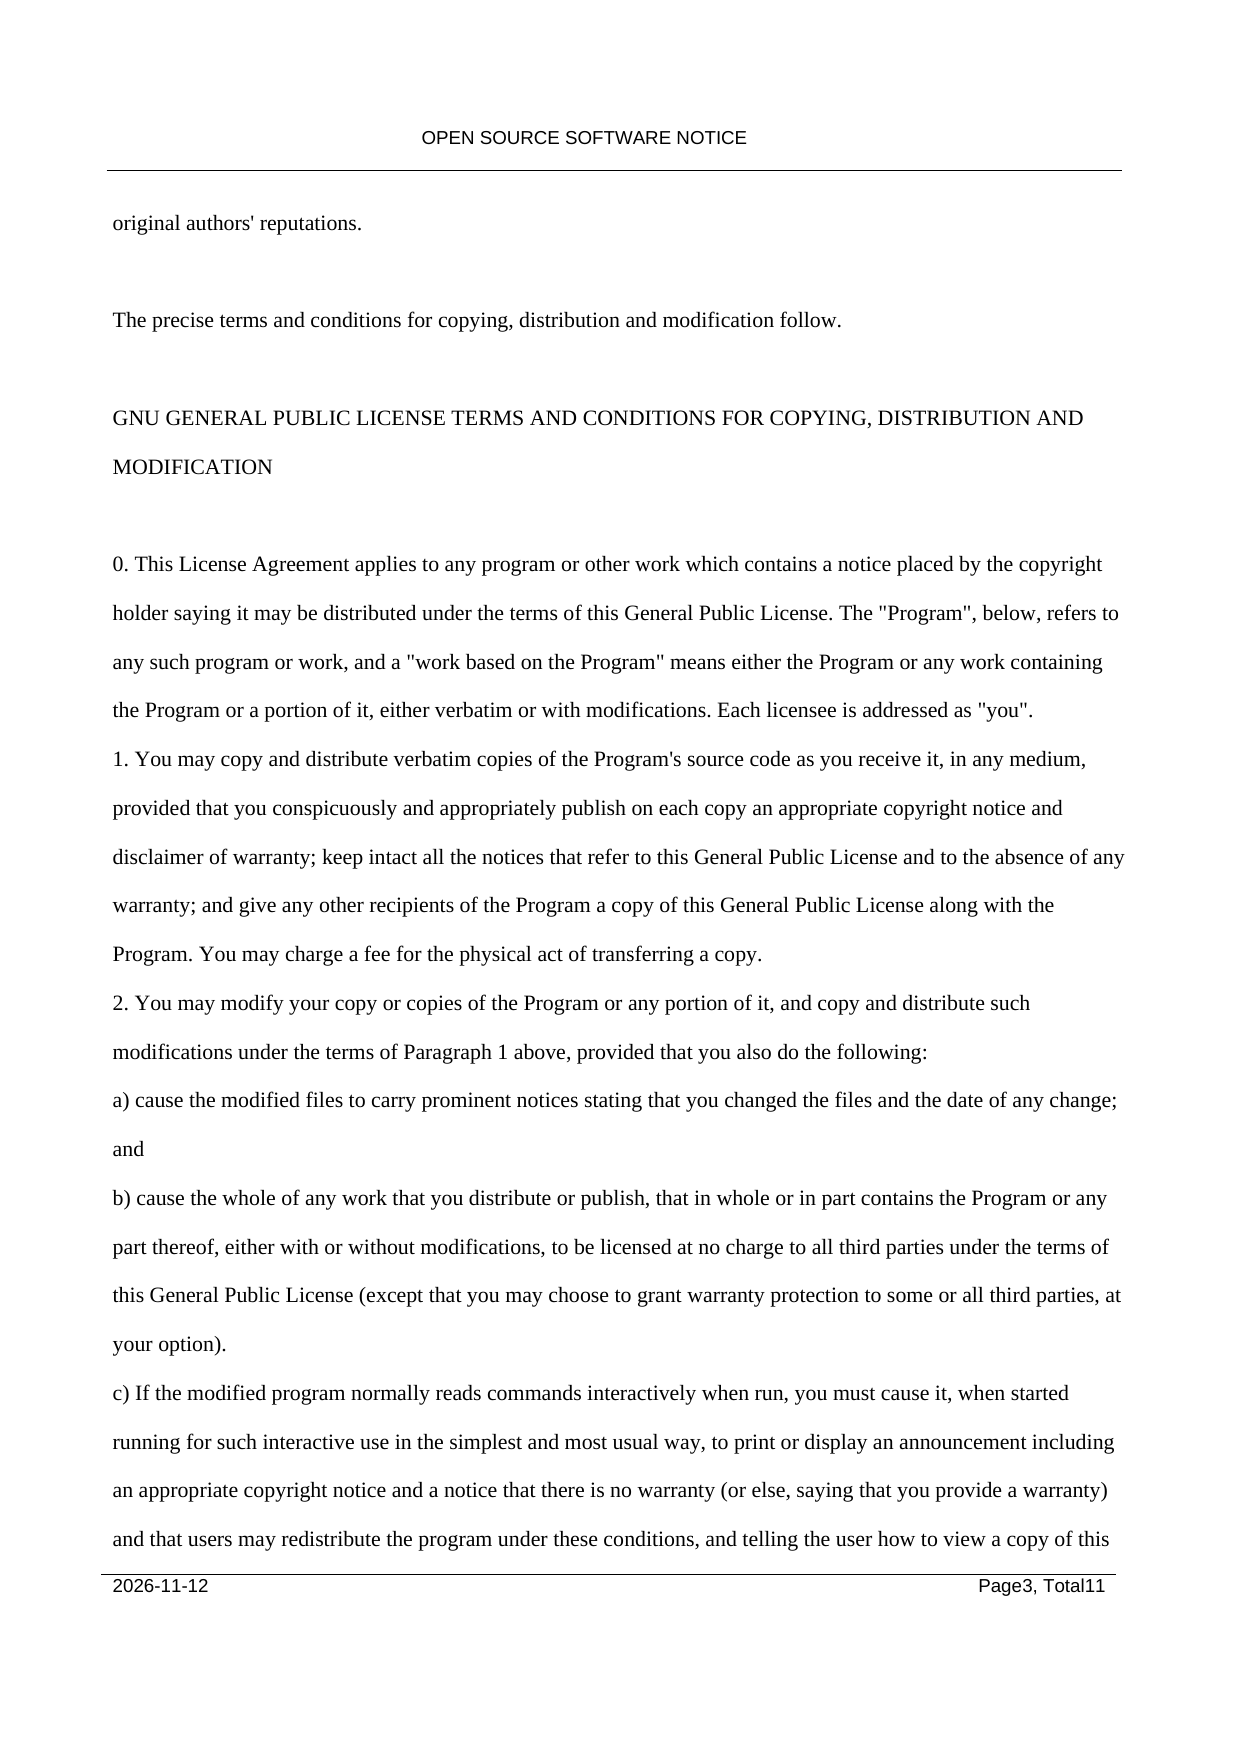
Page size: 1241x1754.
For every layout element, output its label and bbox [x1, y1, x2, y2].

text [112, 206, 1128, 1555]
